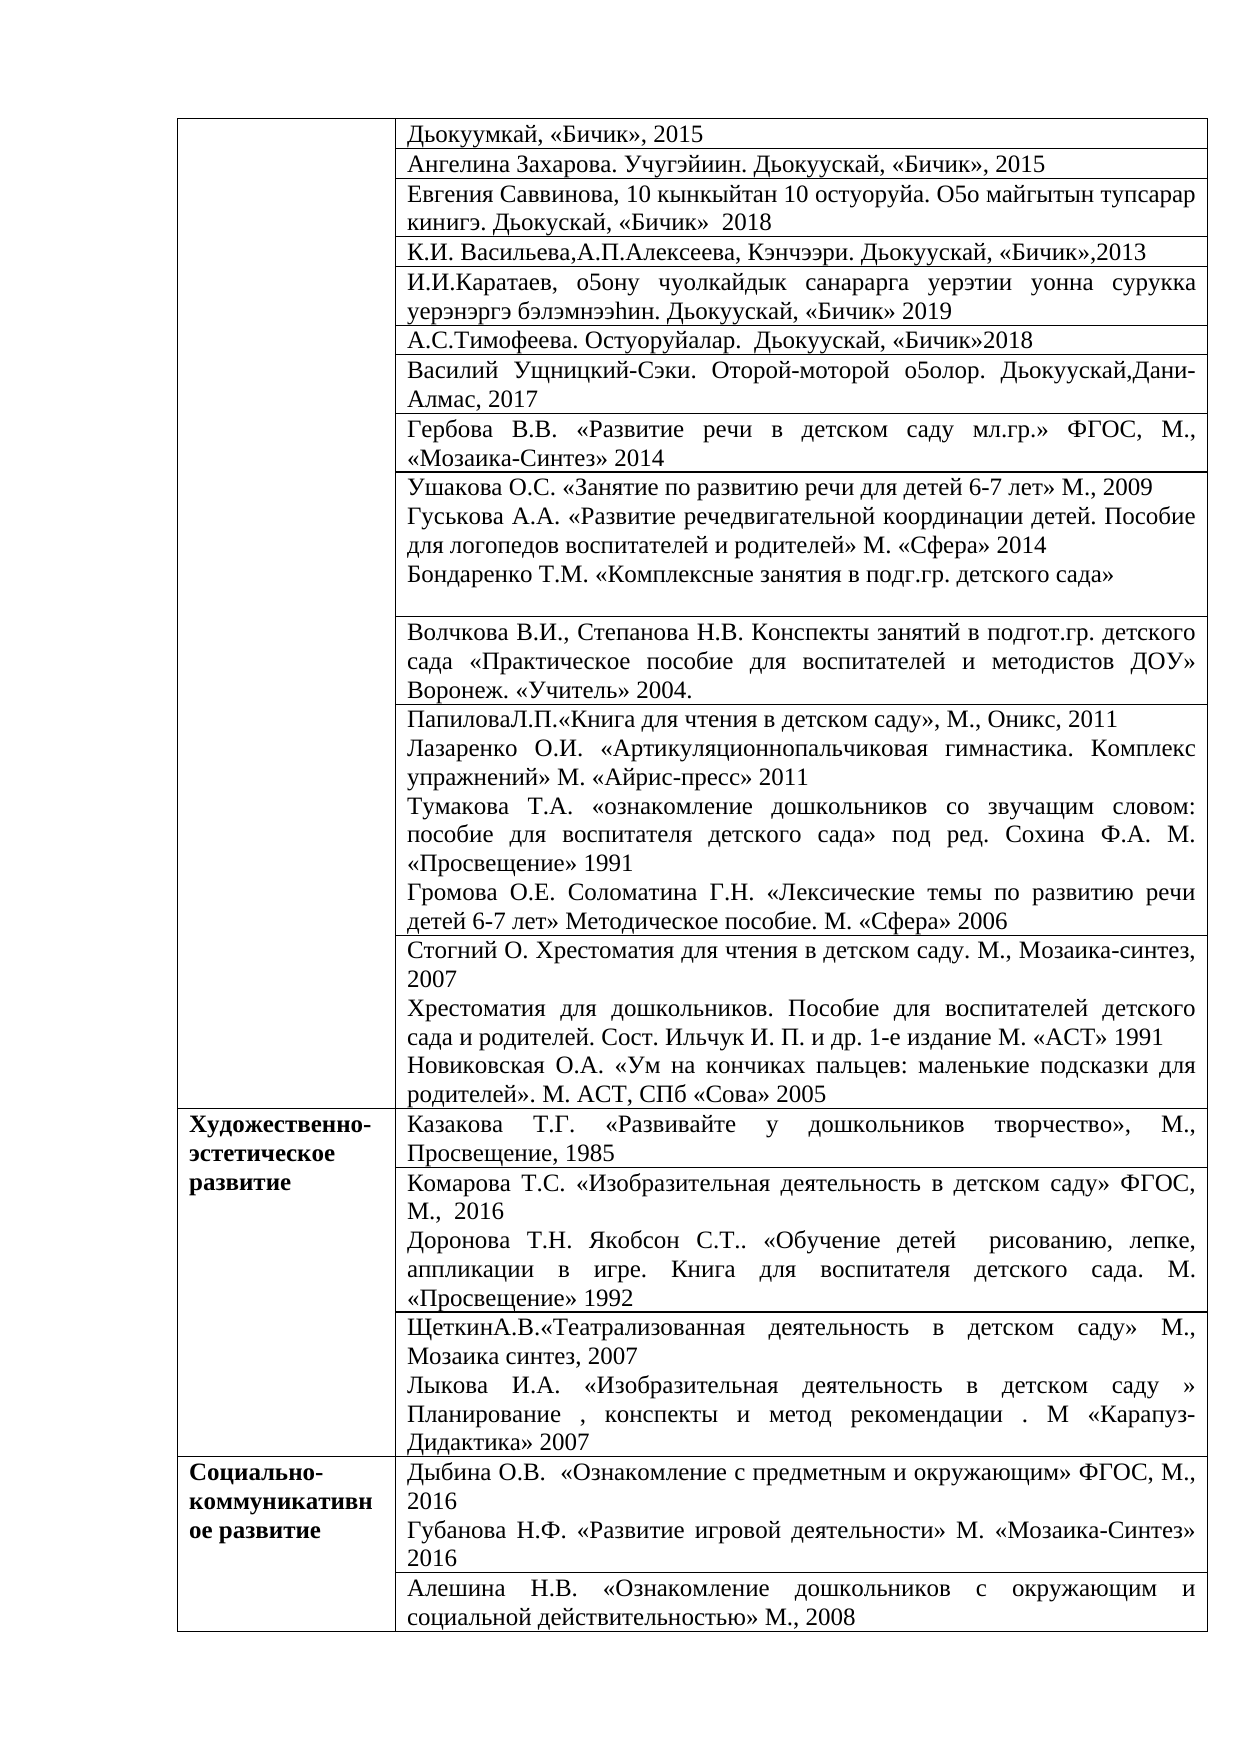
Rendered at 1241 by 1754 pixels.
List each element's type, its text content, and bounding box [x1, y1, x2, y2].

table_cell Художественно-эстетическое развитие [178, 1109, 395, 1456]
table_cell А.С.Тимофеева. Остуоруйалар. Дьокуускай, «Бичик»2018 [396, 326, 1207, 354]
table_cell К.И. Васильева,А.П.Алексеева, Кэнчээри. Дьокуускай, «Бичик»,2013 [396, 237, 1207, 266]
table_cell Социально-коммуникативное развитие [178, 1457, 395, 1631]
table_cell Волчкова В.И., Степанова Н.В. Конспекты занятий в подгот.гр. детского сада «Практическое пособие для воспитателей и методистов ДОУ» Воронеж. «Учитель» 2004. [396, 617, 1207, 703]
table_cell Стогний О. Хрестоматия для чтения в детском саду. М., Мозаика-синтез, 2007 Хрестоматия для дошкольников. Пособие для воспитателей детского сада и родителей. Сост. Ильчук И. П. и др. 1-е издание М. «АСТ» 1991 Новиковская О.А. «Ум на кончиках пальцев: маленькие подсказки для родителей». М. АСТ, СПб «Сова» 2005 [396, 936, 1207, 1108]
table_cell Василий Ущницкий-Сэки. Оторой-моторой о5олор. Дьокуускай,Дани-Алмас, 2017 [396, 355, 1207, 413]
table_cell Евгения Саввинова, 10 кынкыйтан 10 остуоруйа. О5о майгытын тупсарар кинигэ. Дьокускай, «Бичик» 2018 [396, 179, 1207, 236]
table_cell И.И.Каратаев, о5ону чуолкайдык санарарга уерэтии уонна сурукка уерэнэргэ бэлэмнээhин. Дьокуускай, «Бичик» 2019 [396, 267, 1207, 324]
table_cell Ушакова О.С. «Занятие по развитию речи для детей 6-7 лет» М., 2009 Гуськова А.А. «Развитие речедвигательной координации детей. Пособие для логопедов воспитателей и родителей» М. «Сфера» 2014 Бондаренко Т.М. «Комплексные занятия в подг.гр. детского сада» [396, 473, 1207, 616]
table_cell Комарова Т.С. «Изобразительная деятельность в детском саду» ФГОС, М., 2016 Доронова Т.Н. Якобсон С.Т.. «Обучение детей рисованию, лепке, аппликации в игре. Книга для воспитателя детского сада. М. «Просвещение» 1992 [396, 1168, 1207, 1311]
table_cell Казакова Т.Г. «Развивайте у дошкольников творчество», М., Просвещение, 1985 [396, 1109, 1207, 1167]
table_cell ПапиловаЛ.П.«Книга для чтения в детском саду», М., Оникс, 2011 Лазаренко О.И. «Артикуляционнопальчиковая гимнастика. Комплекс упражнений» М. «Айрис-пресс» 2011 Тумакова Т.А. «ознакомление дошкольников со звучащим словом: пособие для воспитателя детского сада» под ред. Сохина Ф.А. М. «Просвещение» 1991 Громова О.Е. Соломатина Г.Н. «Лексические темы по развитию речи детей 6-7 лет» Методическое пособие. М. «Сфера» 2006 [396, 705, 1207, 934]
table_cell ЩеткинА.В.«Театрализованная деятельность в детском саду» М., Мозаика синтез, 2007 Лыкова И.А. «Изобразительная деятельность в детском саду » Планирование , конспекты и метод рекомендации . М «Карапуз-Дидактика» 2007 [396, 1313, 1207, 1456]
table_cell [396, 1573, 1207, 1631]
table_cell Ангелина Захарова. Учугэйиин. Дьокуускай, «Бичик», 2015 [396, 149, 1207, 178]
table_cell Гербова В.В. «Развитие речи в детском саду мл.гр.» ФГОС, М., «Мозаика-Синтез» 2014 [396, 414, 1207, 471]
table_cell Дыбина О.В. «Ознакомление с предметным и окружающим» ФГОС, М., 2016 Губанова Н.Ф. «Развитие игровой деятельности» М. «Мозаика-Синтез» 2016 [396, 1457, 1207, 1572]
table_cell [396, 119, 1207, 148]
